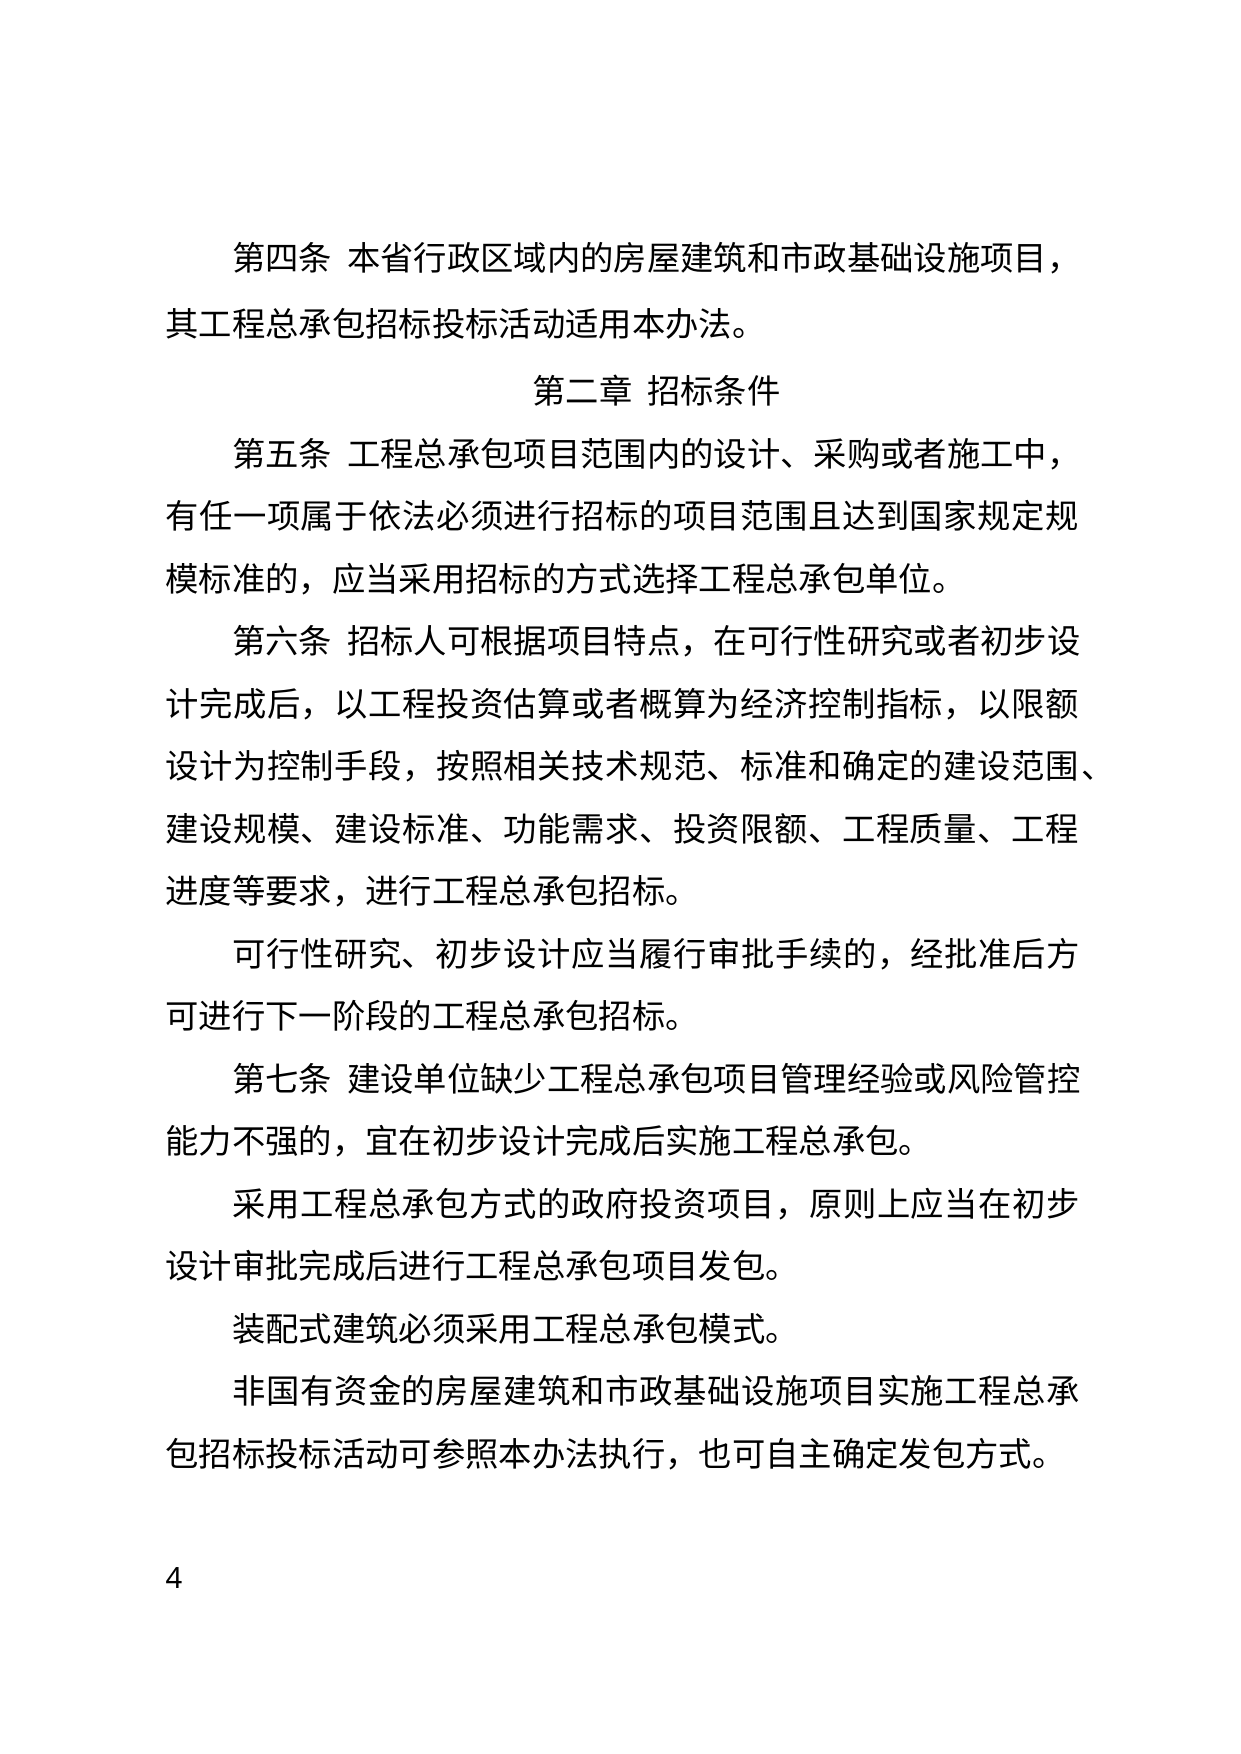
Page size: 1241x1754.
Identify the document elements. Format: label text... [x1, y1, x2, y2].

text 第七条 建设单位缺少工程总承包项目管理经验或风险管控能力不强的，宜在初步设计完成后实施工程总承包。 [165, 1038, 1081, 1163]
text 可行性研究、初步设计应当履行审批手续的，经批准后方可进行下一阶段的工程总承包招标。 [165, 913, 1081, 1038]
text 第六条 招标人可根据项目特点，在可行性研究或者初步设计完成后，以工程投资估算或者概算为经济控制指标，以限额设计为控制手段，按照相关技术规范、标准和确定的建设范围、建设规模、建设标准、功能需求、投资限额、工程质量、工程进度等要求，进行工程总承包招标。 [165, 601, 1081, 913]
text 采用工程总承包方式的政府投资项目，原则上应当在初步设计审批完成后进行工程总承包项目发包。 [165, 1163, 1081, 1288]
text 第二章 招标条件 [165, 346, 1081, 413]
text 第四条 本省行政区域内的房屋建筑和市政基础设施项目，其工程总承包招标投标活动适用本办法。 [165, 213, 1081, 346]
text 非国有资金的房屋建筑和市政基础设施项目实施工程总承包招标投标活动可参照本办法执行，也可自主确定发包方式。 [165, 1351, 1081, 1476]
text 装配式建筑必须采用工程总承包模式。 [165, 1288, 1081, 1351]
text 第五条 工程总承包项目范围内的设计、采购或者施工中，有任一项属于依法必须进行招标的项目范围且达到国家规定规模标准的，应当采用招标的方式选择工程总承包单位。 [165, 413, 1081, 601]
